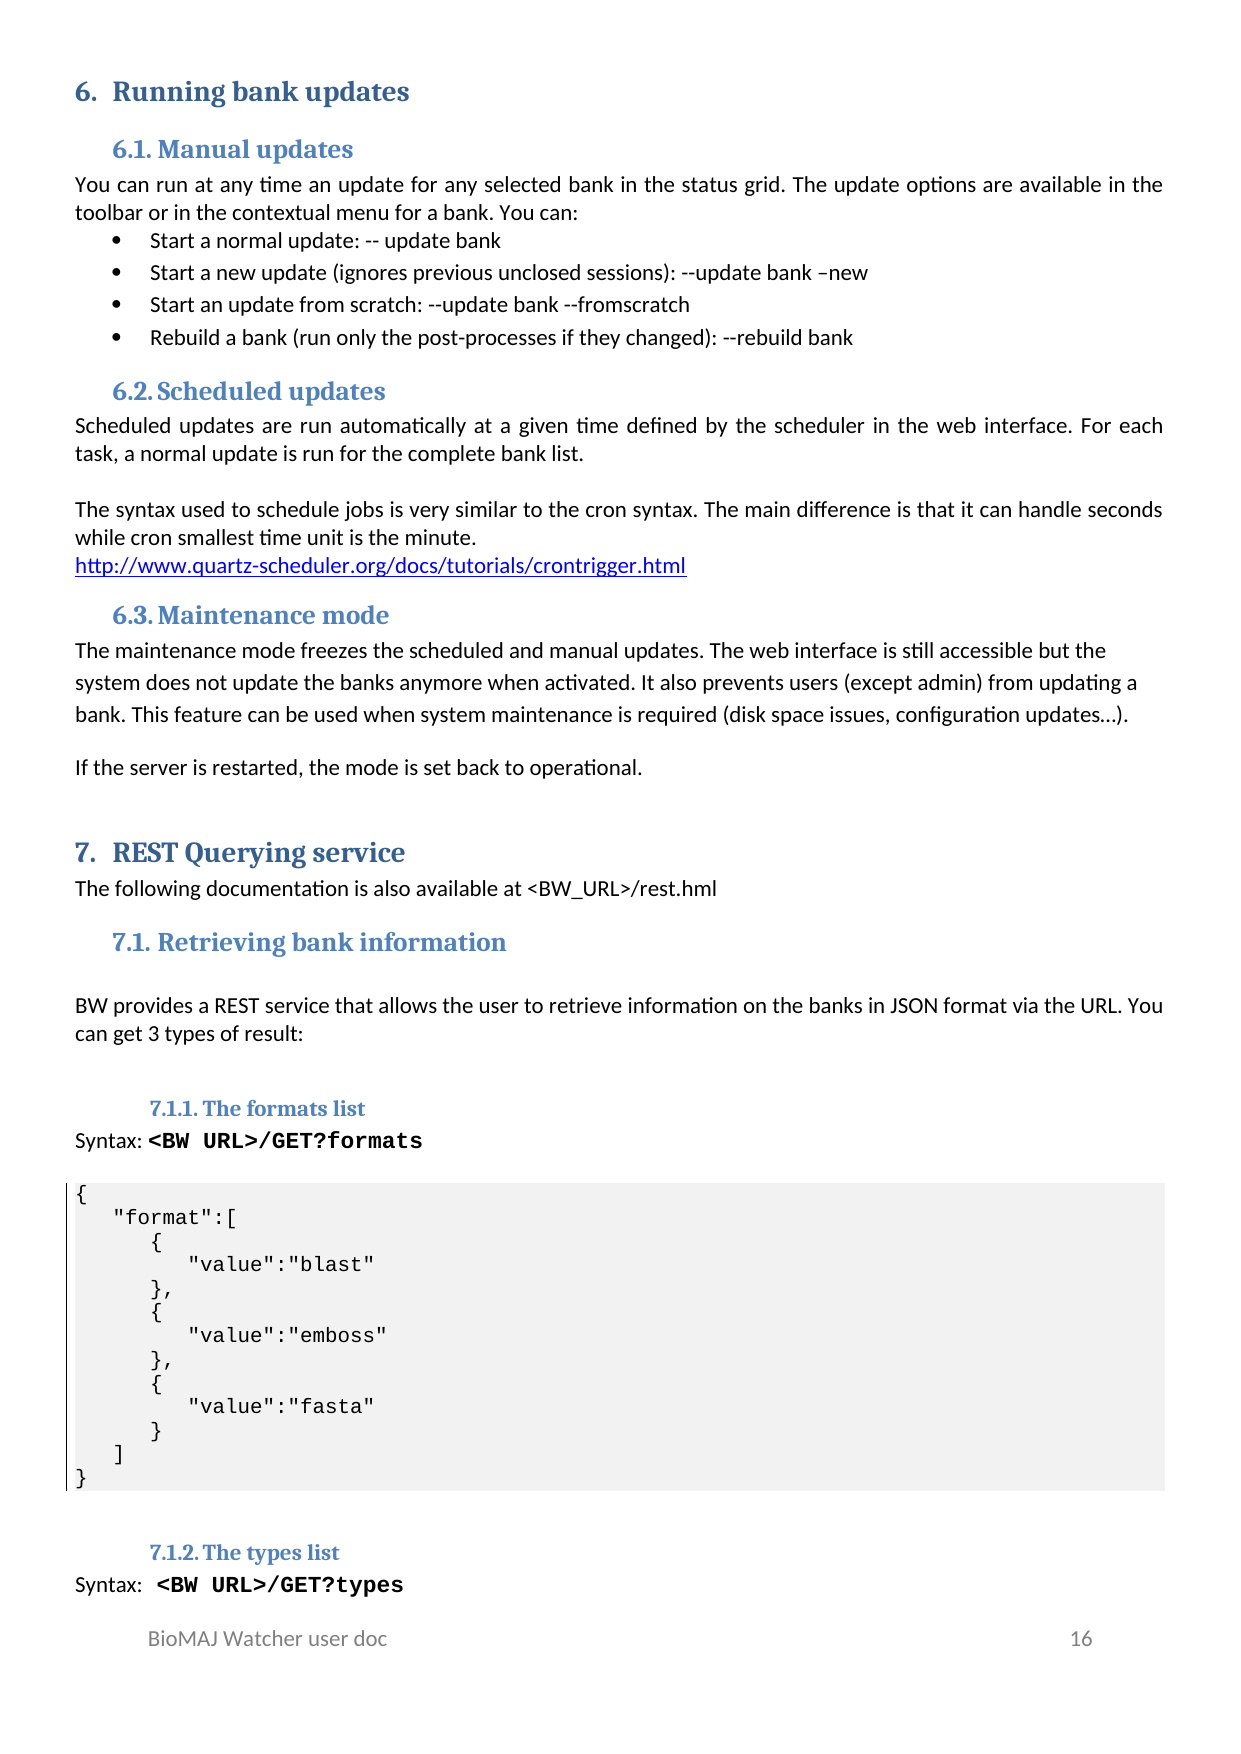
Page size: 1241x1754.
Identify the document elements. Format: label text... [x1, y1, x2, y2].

text { "format":[ { "value":"blast" }, { "value":"emboss" }, { [75, 1183, 1165, 1396]
text Syntax: <BW URL>/GET?types [75, 1570, 1165, 1599]
list Start an update from scratch: --update bank --fromscratch [112, 291, 1165, 318]
text The maintenance mode freezes the scheduled and manual updates. The web interface is still accessible but the system does not update the banks anymore when activated. It also prevents users (except admin) from updating a bank. This feature can be used when system maintenance is required (disk space issues, configuration updates…). [75, 636, 1165, 728]
text ] [75, 1443, 1165, 1467]
list Start a normal update: -- update bank [112, 226, 1165, 254]
text } [75, 1420, 1165, 1443]
list Rebuild a bank (run only the post-processes if they changed): --rebuild bank [112, 323, 1165, 351]
subtitle Retrieving bank information [112, 927, 1165, 958]
text The following documentation is also available at <BW_URL>/rest.hml [75, 874, 1165, 902]
list Start a new update (ignores previous unclosed sessions): --update bank –new [112, 258, 1165, 286]
text Syntax: <BW URL>/GET?formats [75, 1126, 1165, 1155]
subtitle The formats list [150, 1096, 1165, 1122]
text "value":"fasta" [75, 1396, 1165, 1420]
subtitle REST Querying service [75, 836, 1165, 869]
text You can run at any time an update for any selected bank in the status grid. The update options are available in the toolbar or in the contextual menu for a bank. You can: [75, 170, 1165, 226]
subtitle Scheduled updates [112, 376, 1165, 407]
text http://www.quartz-scheduler.org/docs/tutorials/crontrigger.html [75, 552, 1165, 579]
text The syntax used to schedule jobs is very similar to the cron syntax. The main difference is that it can handle seconds while cron smallest time unit is the minute. [75, 496, 1165, 552]
subtitle Manual updates [112, 134, 1165, 166]
text } [75, 1467, 1165, 1491]
text Scheduled updates are run automatically at a given time defined by the scheduler in the web interface. For each task, a normal update is run for the complete bank list. [75, 411, 1165, 467]
subtitle Maintenance mode [112, 600, 1165, 632]
text BW provides a REST service that allows the user to retrieve information on the banks in JSON format via the URL. You can get 3 types of result: [75, 991, 1165, 1047]
subtitle Running bank updates [75, 75, 1165, 108]
text If the server is restarted, the mode is set back to operational. [75, 753, 1165, 782]
subtitle The types list [150, 1539, 1165, 1566]
